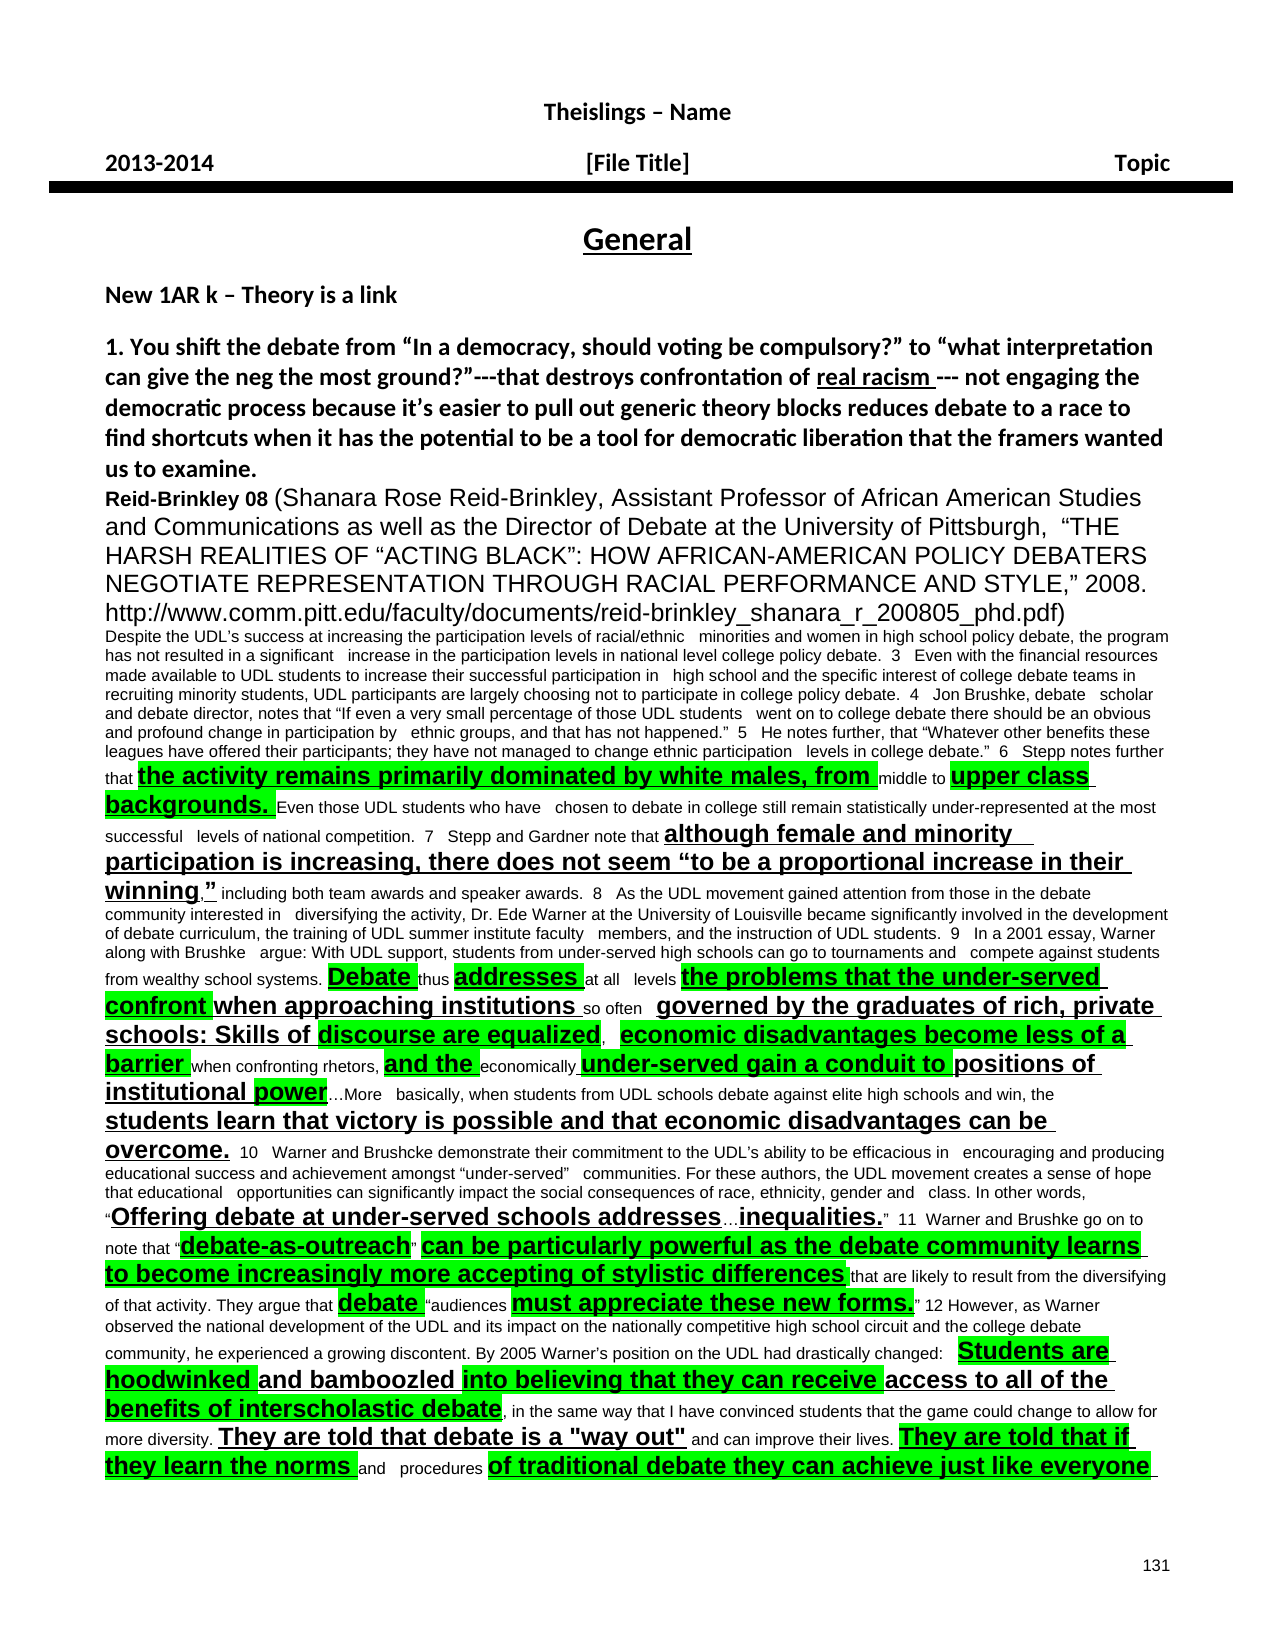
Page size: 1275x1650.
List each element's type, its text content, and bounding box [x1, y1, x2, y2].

text Reid-Brinkley 08 (Shanara Rose Reid-Brinkley, Assistant Professor of African American Studies and Communications as well as the Director of Debate at the University of Pittsburgh, “THE HARSH REALITIES OF “ACTING BLACK”: HOW AFRICAN-AMERICAN POLICY DEBATERS NEGOTIATE REPRESENTATION THROUGH RACIAL PERFORMANCE AND STYLE,” 2008. http://www.comm.pitt.edu/faculty/documents/reid-brinkley_shanara_r_200805_phd.pdf) [105, 483, 1170, 627]
subtitle 1. You shift the debate from “In a democracy, should voting be compulsory?” to “what interpretation can give the neg the most ground?”---that destroys confrontation of real racism --- not engaging the democratic process because it’s easier to pull out generic theory blocks reduces debate to a race to find shortcuts when it has the potential to be a tool for democratic liberation that the framers wanted us to examine. [105, 331, 1170, 483]
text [105, 627, 1170, 1480]
subtitle New 1AR k – Theory is a link [105, 279, 1170, 310]
subtitle General [105, 218, 1170, 258]
